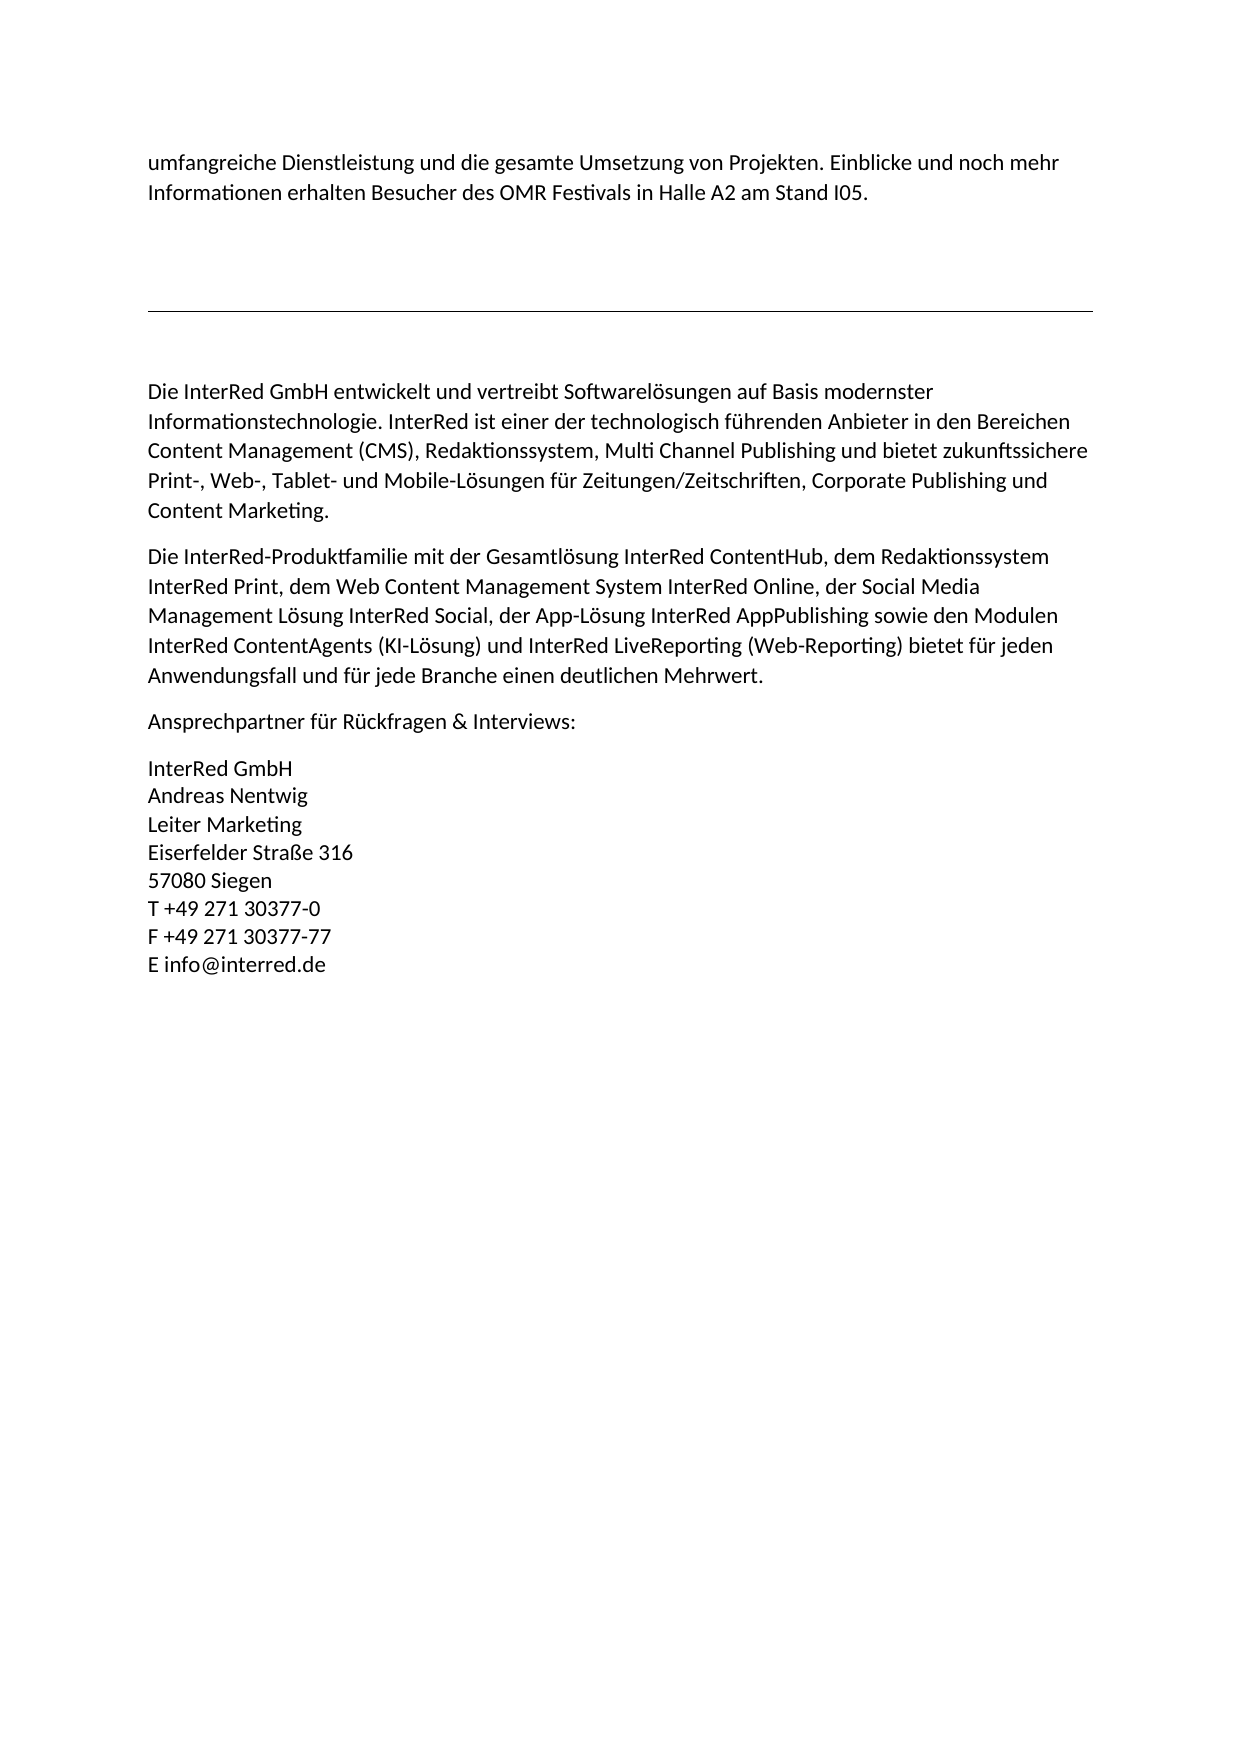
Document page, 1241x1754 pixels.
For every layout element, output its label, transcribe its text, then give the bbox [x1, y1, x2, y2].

text 57080 Siegen [148, 866, 1093, 894]
text T +49 271 30377-0 [148, 894, 1093, 922]
text Die InterRed GmbH entwickelt und vertreibt Softwarelösungen auf Basis modernster Informationstechnologie. InterRed ist einer der technologisch führenden Anbieter in den Bereichen Content Management (CMS), Redaktionssystem, Multi Channel Publishing und bietet zukunftssichere Print-, Web-, Tablet- und Mobile-Lösungen für Zeitungen/Zeitschriften, Corporate Publishing und Content Marketing. [148, 377, 1093, 524]
text Andreas Nentwig [148, 782, 1093, 810]
text Ansprechpartner für Rückfragen & Interviews: [148, 707, 1093, 735]
text Die InterRed-Produktfamilie mit der Gesamtlösung InterRed ContentHub, dem Redaktionssystem InterRed Print, dem Web Content Management System InterRed Online, der Social Media Management Lösung InterRed Social, der App-Lösung InterRed AppPublishing sowie den Modulen InterRed ContentAgents (KI-Lösung) und InterRed LiveReporting (Web-Reporting) bietet für jeden Anwendungsfall und für jede Branche einen deutlichen Mehrwert. [148, 542, 1093, 689]
text F +49 271 30377-77 [148, 922, 1093, 950]
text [148, 148, 1093, 206]
text InterRed GmbH [148, 754, 1093, 782]
text Leiter Marketing [148, 810, 1093, 838]
text E info@interred.de [148, 950, 1093, 978]
text Eiserfelder Straße 316 [148, 838, 1093, 866]
